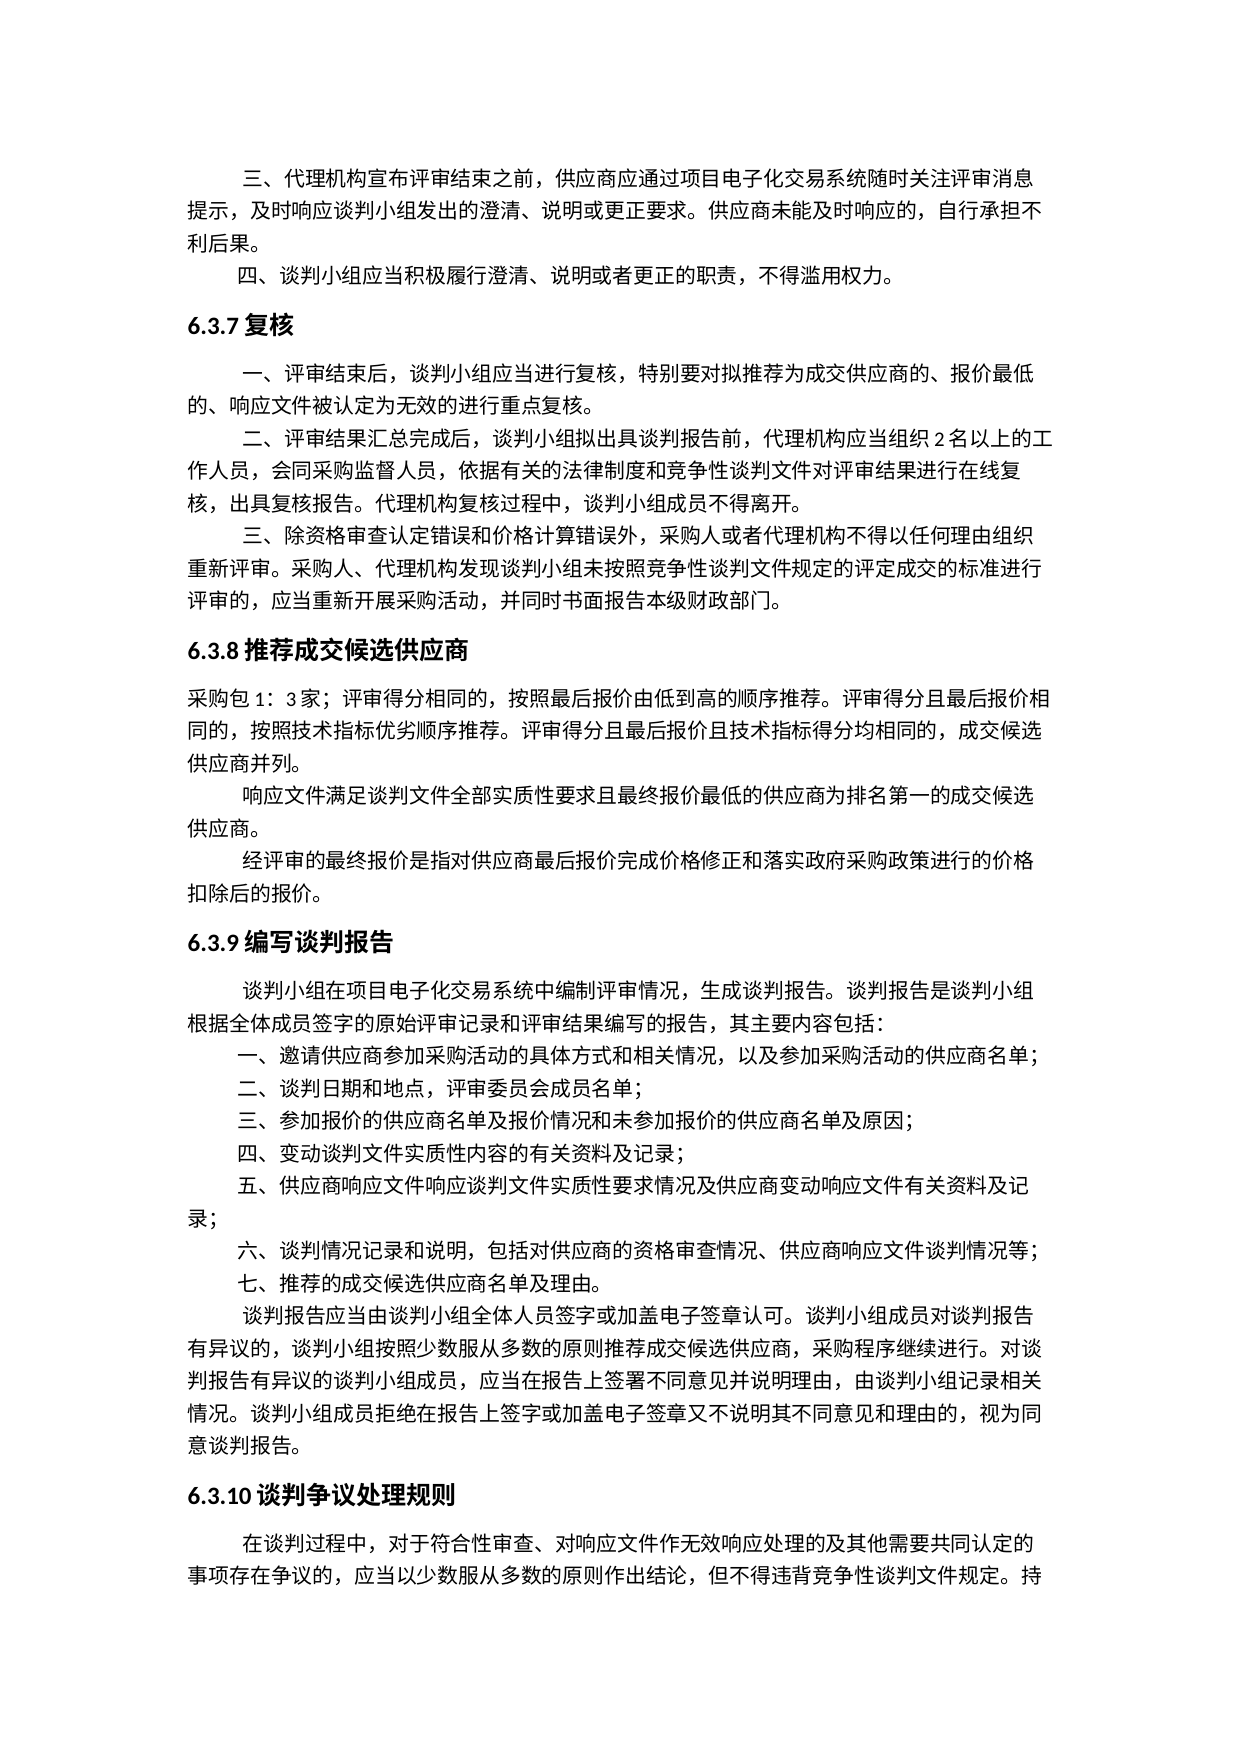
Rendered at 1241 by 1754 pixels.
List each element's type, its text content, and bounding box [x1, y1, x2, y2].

text 七、推荐的成交候选供应商名单及理由。 [187, 1267, 1053, 1299]
text 五、供应商响应文件响应谈判文件实质性要求情况及供应商变动响应文件有关资料及记录； [187, 1169, 1053, 1234]
text 6.3.10谈判争议处理规则 [187, 1462, 1053, 1527]
text 经评审的最终报价是指对供应商最后报价完成价格修正和落实政府采购政策进行的价格扣除后的报价。 [187, 844, 1053, 909]
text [187, 1527, 1053, 1592]
text 三、除资格审查认定错误和价格计算错误外，采购人或者代理机构不得以任何理由组织重新评审。采购人、代理机构发现谈判小组未按照竞争性谈判文件规定的评定成交的标准进行评审的，应当重新开展采购活动，并同时书面报告本级财政部门。 [187, 519, 1053, 617]
text 三、参加报价的供应商名单及报价情况和未参加报价的供应商名单及原因； [187, 1104, 1053, 1137]
text 响应文件满足谈判文件全部实质性要求且最终报价最低的供应商为排名第一的成交候选供应商。 [187, 779, 1053, 844]
text 三、代理机构宣布评审结束之前，供应商应通过项目电子化交易系统随时关注评审消息提示，及时响应谈判小组发出的澄清、说明或更正要求。供应商未能及时响应的，自行承担不利后果。 [187, 162, 1053, 259]
text 二、谈判日期和地点，评审委员会成员名单； [187, 1072, 1053, 1104]
text 6.3.8推荐成交候选供应商 [187, 617, 1053, 682]
text 一、评审结束后，谈判小组应当进行复核，特别要对拟推荐为成交供应商的、报价最低的、响应文件被认定为无效的进行重点复核。 [187, 357, 1053, 422]
text 6.3.9编写谈判报告 [187, 909, 1053, 974]
text 采购包1：3家；评审得分相同的，按照最后报价由低到高的顺序推荐。评审得分且最后报价相同的，按照技术指标优劣顺序推荐。评审得分且最后报价且技术指标得分均相同的，成交候选供应商并列。 [187, 682, 1053, 779]
text 一、邀请供应商参加采购活动的具体方式和相关情况，以及参加采购活动的供应商名单； [187, 1039, 1053, 1072]
text 6.3.7复核 [187, 292, 1053, 357]
text 四、变动谈判文件实质性内容的有关资料及记录； [187, 1137, 1053, 1169]
text 谈判报告应当由谈判小组全体人员签字或加盖电子签章认可。谈判小组成员对谈判报告有异议的，谈判小组按照少数服从多数的原则推荐成交候选供应商，采购程序继续进行。对谈判报告有异议的谈判小组成员，应当在报告上签署不同意见并说明理由，由谈判小组记录相关情况。谈判小组成员拒绝在报告上签字或加盖电子签章又不说明其不同意见和理由的，视为同意谈判报告。 [187, 1299, 1053, 1462]
text 二、评审结果汇总完成后，谈判小组拟出具谈判报告前，代理机构应当组织2名以上的工作人员，会同采购监督人员，依据有关的法律制度和竞争性谈判文件对评审结果进行在线复核，出具复核报告。代理机构复核过程中，谈判小组成员不得离开。 [187, 422, 1053, 519]
text 谈判小组在项目电子化交易系统中编制评审情况，生成谈判报告。谈判报告是谈判小组根据全体成员签字的原始评审记录和评审结果编写的报告，其主要内容包括： [187, 974, 1053, 1039]
text 四、谈判小组应当积极履行澄清、说明或者更正的职责，不得滥用权力。 [187, 259, 1053, 292]
text 六、谈判情况记录和说明，包括对供应商的资格审查情况、供应商响应文件谈判情况等； [187, 1234, 1053, 1267]
